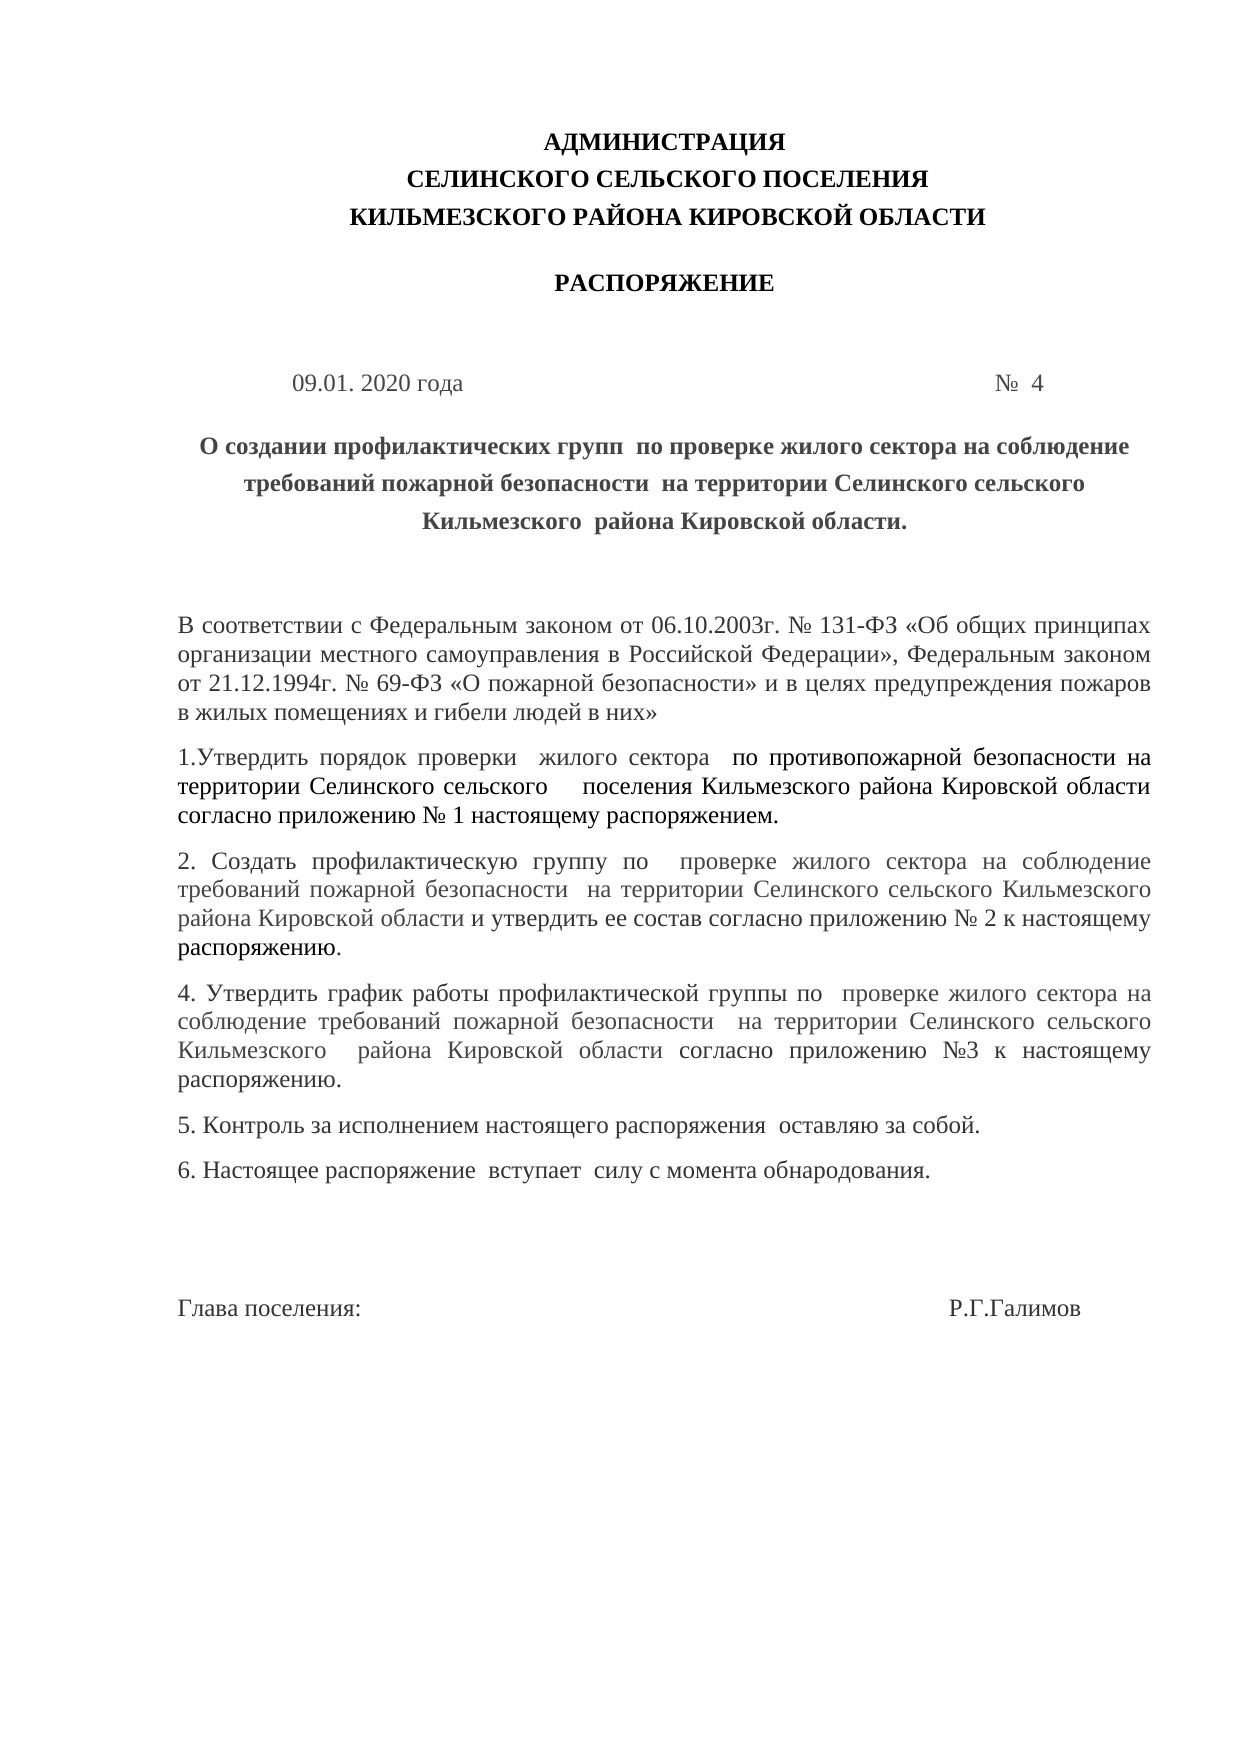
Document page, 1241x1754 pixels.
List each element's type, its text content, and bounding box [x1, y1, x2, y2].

text 6. Настоящее распоряжение вступает силу с момента обнародования. [177, 1155, 1152, 1184]
text КИЛЬМЕЗСКОГО РАЙОНА КИРОВСКОЙ ОБЛАСТИ [177, 193, 1152, 231]
text В соответствии с Федеральным законом от 06.10.2003г. № 131-ФЗ «Об общих принципах организации местного самоуправления в Российской Федерации», Федеральным законом от 21.12.1994г. № 69-ФЗ «О пожарной безопасности» и в целях предупреждения пожаров в жилых помещениях и гибели людей в них» [177, 611, 1152, 726]
text 4. Утвердить график работы профилактической группы по проверке жилого сектора на соблюдение требований пожарной безопасности на территории Селинского сельского Кильмезского района Кировской области согласно приложению №3 к настоящему распоряжению. [177, 978, 1152, 1093]
text 1.Утвердить порядок проверки жилого сектора по противопожарной безопасности на территории Селинского сельского поселения Кильмезского района Кировской области согласно приложению № 1 настоящему распоряжением. [177, 742, 1152, 829]
text О создании профилактических групп по проверке жилого сектора на соблюдение требований пожарной безопасности на территории Селинского сельского Кильмезского района Кировской области. [177, 422, 1152, 534]
text АДМИНИСТРАЦИЯ [177, 118, 1152, 156]
text 09.01. 2020 года № 4 [177, 359, 1152, 397]
text Глава поселения: Р.Г.Галимов [177, 1293, 1152, 1321]
text РАСПОРЯЖЕНИЕ [177, 268, 1152, 297]
text СЕЛИНСКОГО СЕЛЬСКОГО ПОСЕЛЕНИЯ [177, 156, 1152, 193]
text 5. Контроль за исполнением настоящего распоряжения оставляю за собой. [177, 1110, 1152, 1138]
text 2. Создать профилактическую группу по проверке жилого сектора на соблюдение требований пожарной безопасности на территории Селинского сельского Кильмезского района Кировской области и утвердить ее состав согласно приложению № 2 к настоящему распоряжению. [177, 846, 1152, 961]
